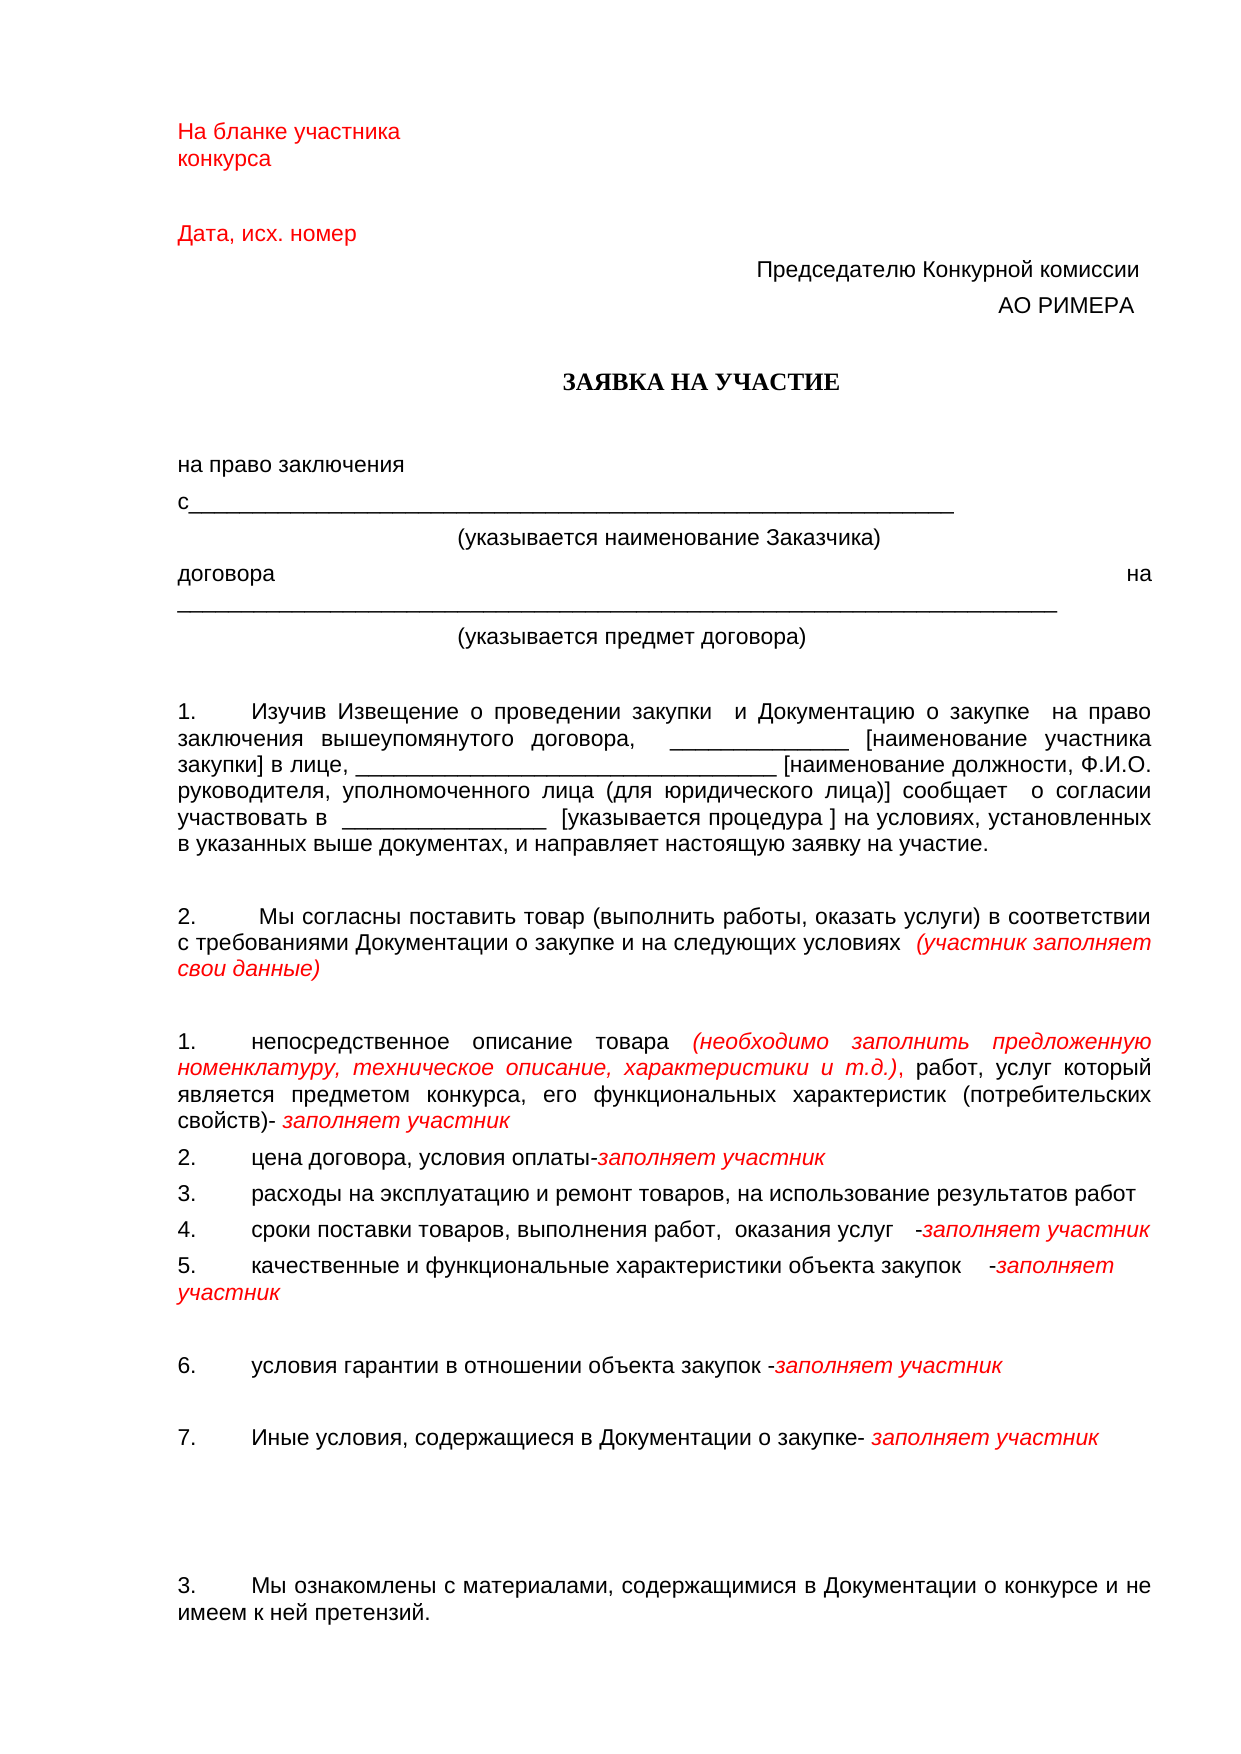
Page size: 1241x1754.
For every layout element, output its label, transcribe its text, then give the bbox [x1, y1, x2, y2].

text 2. Мы согласны поставить товар (выполнить работы, оказать услуги) в соответствии с требованиями Документации о закупке и на следующих условиях (участник заполняет свои данные) [177, 903, 1152, 982]
text договора на _____________________________________________________________________ [177, 560, 1152, 613]
text 3. Мы ознакомлены с материалами, содержащимися в Документации о конкурсе и не имеем к ней претензий. [177, 1572, 1152, 1625]
text (указывается предмет договора) [177, 623, 1152, 649]
text 4. сроки поставки товаров, выполнения работ, оказания услуг -заполняет участник [177, 1216, 1152, 1242]
text с____________________________________________________________ [177, 488, 1152, 514]
text АО РИМЕРА [177, 292, 1152, 319]
text 1. непосредственное описание товара (необходимо заполнить предложенную номенклатуру, техническое описание, характеристики и т.д.), работ, услуг который является предметом конкурса, его функциональных характеристик (потребительских свойств)- заполняет участник [177, 1028, 1152, 1133]
text конкурса [177, 144, 1152, 171]
text Дата, исх. номер [177, 219, 1152, 246]
subtitle ЗАЯВКА НА УЧАСТИЕ [177, 367, 1152, 396]
text 1. Изучив Извещение о проведении закупки и Документацию о закупке на право заключения вышеупомянутого договора, ______________ [наименование участника закупки] в лице, _________________________________ [наименование должности, Ф.И.О. руководителя, уполномоченного лица (для юридического лица)] сообщает о согласии участвовать в ________________ [указывается процедура ] на условиях, установленных в указанных выше документах, и направляет настоящую заявку на участие. [177, 698, 1152, 856]
text (указывается наименование Заказчика) [177, 524, 1152, 550]
text 5. качественные и функциональные характеристики объекта закупок -заполняет участник [177, 1252, 1152, 1305]
text На бланке участника [177, 118, 1152, 144]
text на право заключения [177, 451, 1152, 478]
text 7. Иные условия, содержащиеся в Документации о закупке- заполняет участник [177, 1424, 1152, 1451]
text Председателю Конкурной комиссии [177, 256, 1152, 282]
text 2. цена договора, условия оплаты-заполняет участник [177, 1143, 1152, 1170]
text 6. условия гарантии в отношении объекта закупок -заполняет участник [177, 1352, 1152, 1378]
text 3. расходы на эксплуатацию и ремонт товаров, на использование результатов работ [177, 1180, 1152, 1206]
